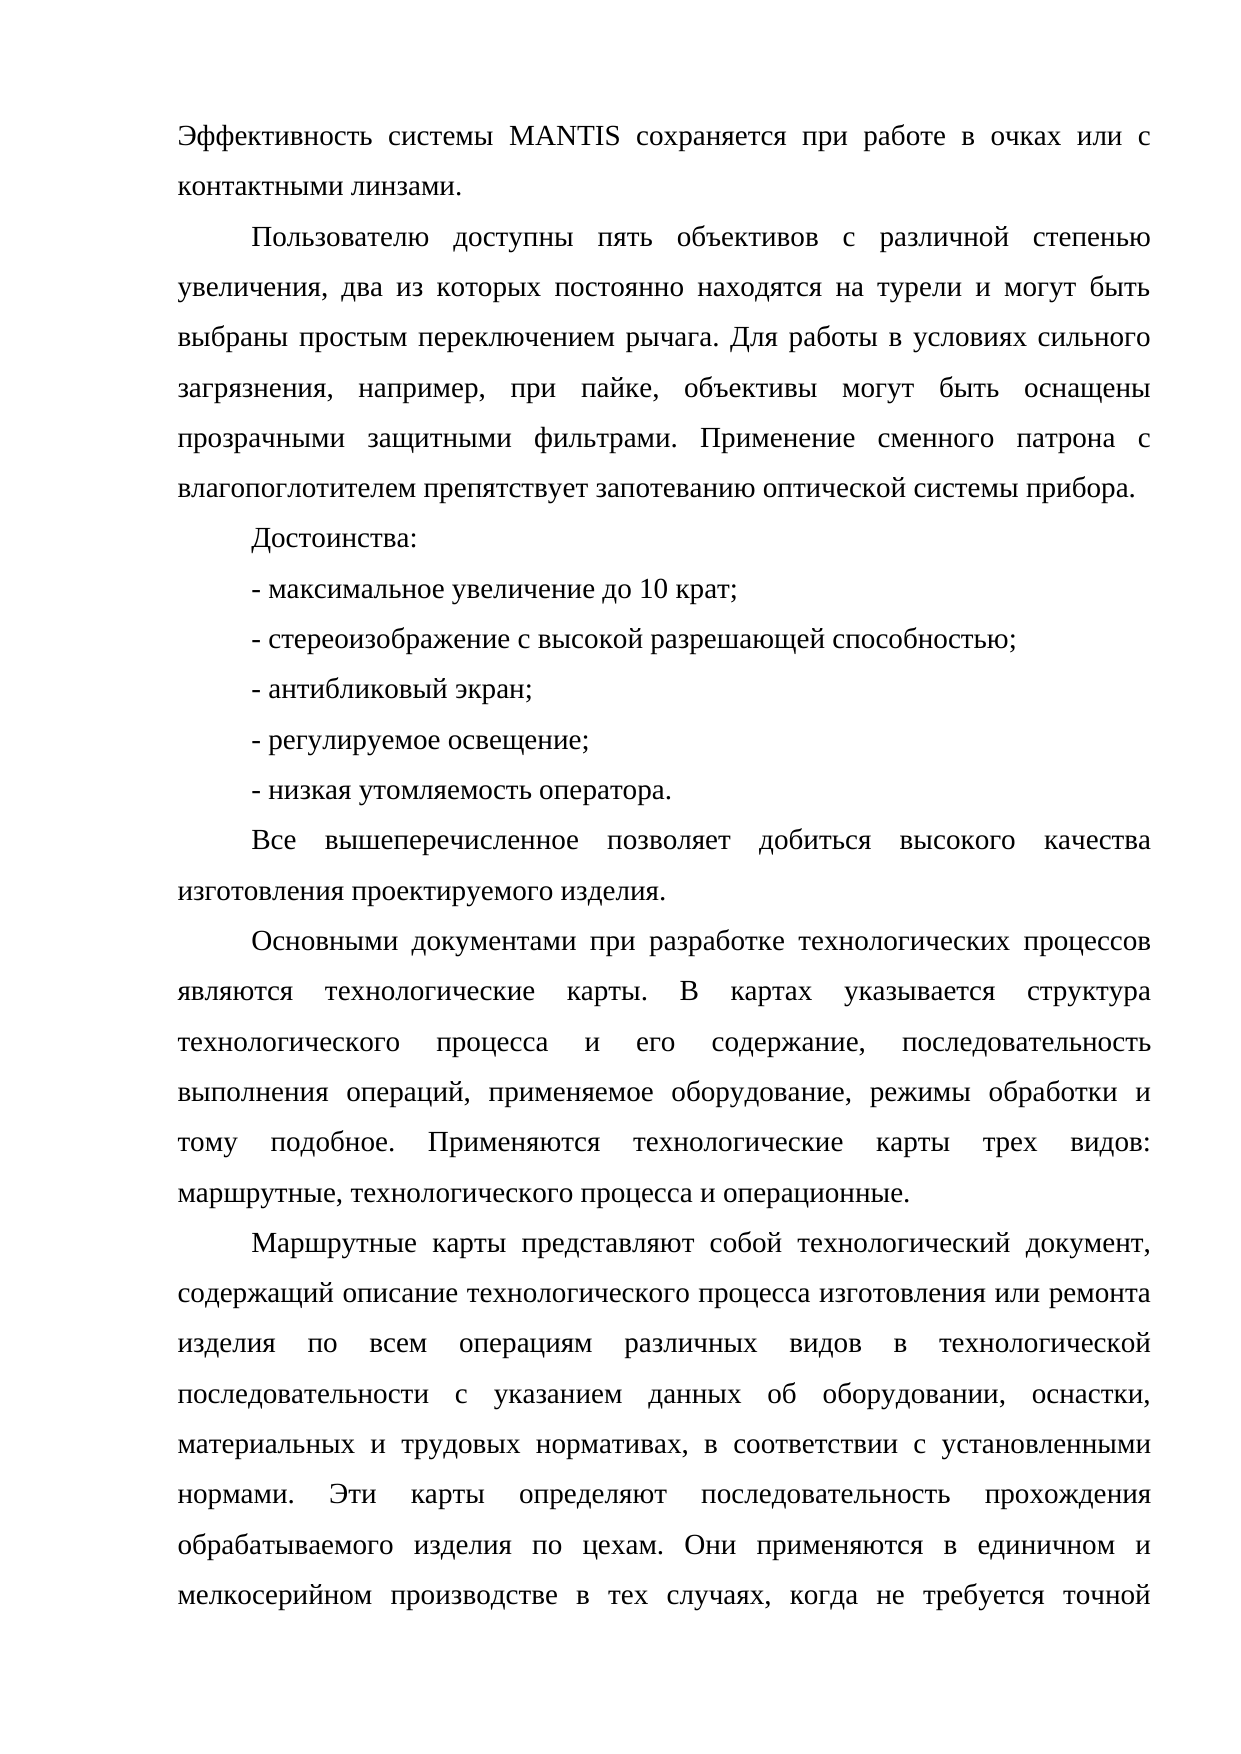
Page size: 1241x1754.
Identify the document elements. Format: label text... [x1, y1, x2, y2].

text - низкая утомляемость оператора. [177, 772, 1152, 806]
text - регулируемое освещение; [177, 722, 1152, 755]
text - максимальное увеличение до 10 крат; [177, 571, 1152, 604]
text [177, 118, 1152, 202]
text Достоинства: [177, 521, 1152, 554]
text Основными документами при разработке технологических процессов являются технологические карты. В картах указывается структура технологического процесса и его содержание, последовательность выполнения операций, применяемое оборудование, режимы обработки и тому подобное. Применяются технологические карты трех видов: маршрутные, технологического процесса и операционные. [177, 923, 1152, 1208]
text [177, 1225, 1152, 1611]
text - антибликовый экран; [177, 672, 1152, 705]
text Все вышеперечисленное позволяет добиться высокого качества изготовления проектируемого изделия. [177, 822, 1152, 906]
text - стереоизображение с высокой разрешающей способностью; [177, 621, 1152, 655]
text Пользователю доступны пять объективов с различной степенью увеличения, два из которых постоянно находятся на турели и могут быть выбраны простым переключением рычага. Для работы в условиях сильного загрязнения, например, при пайке, объективы могут быть оснащены прозрачными защитными фильтрами. Применение сменного патрона с влагопоглотителем препятствует запотеванию оптической системы прибора. [177, 219, 1152, 504]
